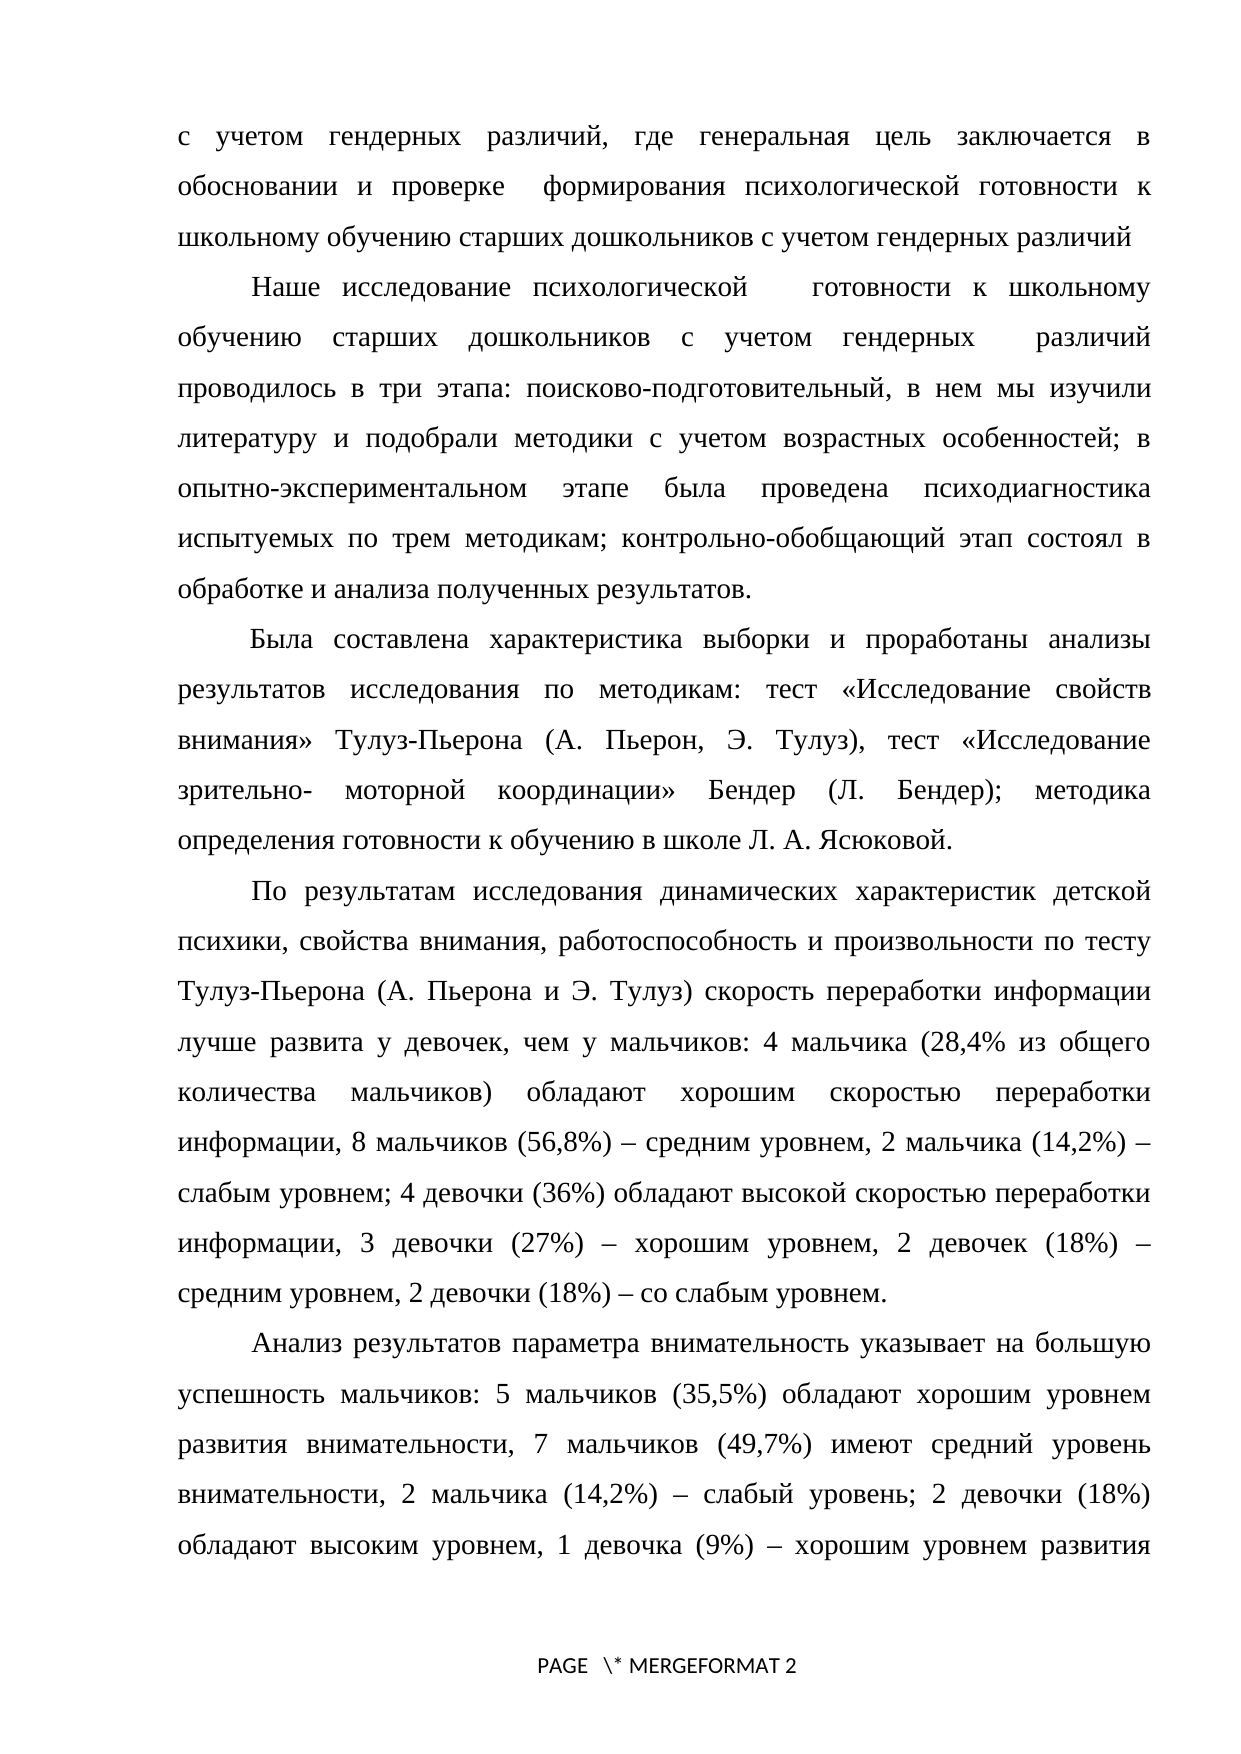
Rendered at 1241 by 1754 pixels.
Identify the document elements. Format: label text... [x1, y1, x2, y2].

text Была составлена характеристика выборки и проработаны анализы результатов исследования по методикам: тест «Исследование свойств внимания» Тулуз-Пьерона (А. Пьерон, Э. Тулуз), тест «Исследование зрительно- моторной координации» Бендер (Л. Бендер); методика определения готовности к обучению в школе Л. А. Ясюковой. [177, 621, 1152, 856]
text Наше исследование психологической готовности к школьному обучению старших дошкольников с учетом гендерных различий проводилось в три этапа: поисково-подготовительный, в нем мы изучили литературу и подобрали методики с учетом возрастных особенностей; в опытно-экспериментальном этапе была проведена психодиагностика испытуемых по трем методикам; контрольно-обобщающий этап состоял в обработке и анализа полученных результатов. [177, 269, 1152, 604]
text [177, 118, 1152, 252]
text По результатам исследования динамических характеристик детской психики, свойства внимания, работоспособность и произвольности по тесту Тулуз-Пьерона (А. Пьерона и Э. Тулуз) скорость переработки информации лучше развита у девочек, чем у мальчиков: 4 мальчика (28,4% из общего количества мальчиков) обладают хорошим скоростью переработки информации, 8 мальчиков (56,8%) – средним уровнем, 2 мальчика (14,2%) – слабым уровнем; 4 девочки (36%) обладают высокой скоростью переработки информации, 3 девочки (27%) – хорошим уровнем, 2 девочек (18%) – средним уровнем, 2 девочки (18%) – со слабым уровнем. [177, 873, 1152, 1309]
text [177, 1326, 1152, 1560]
